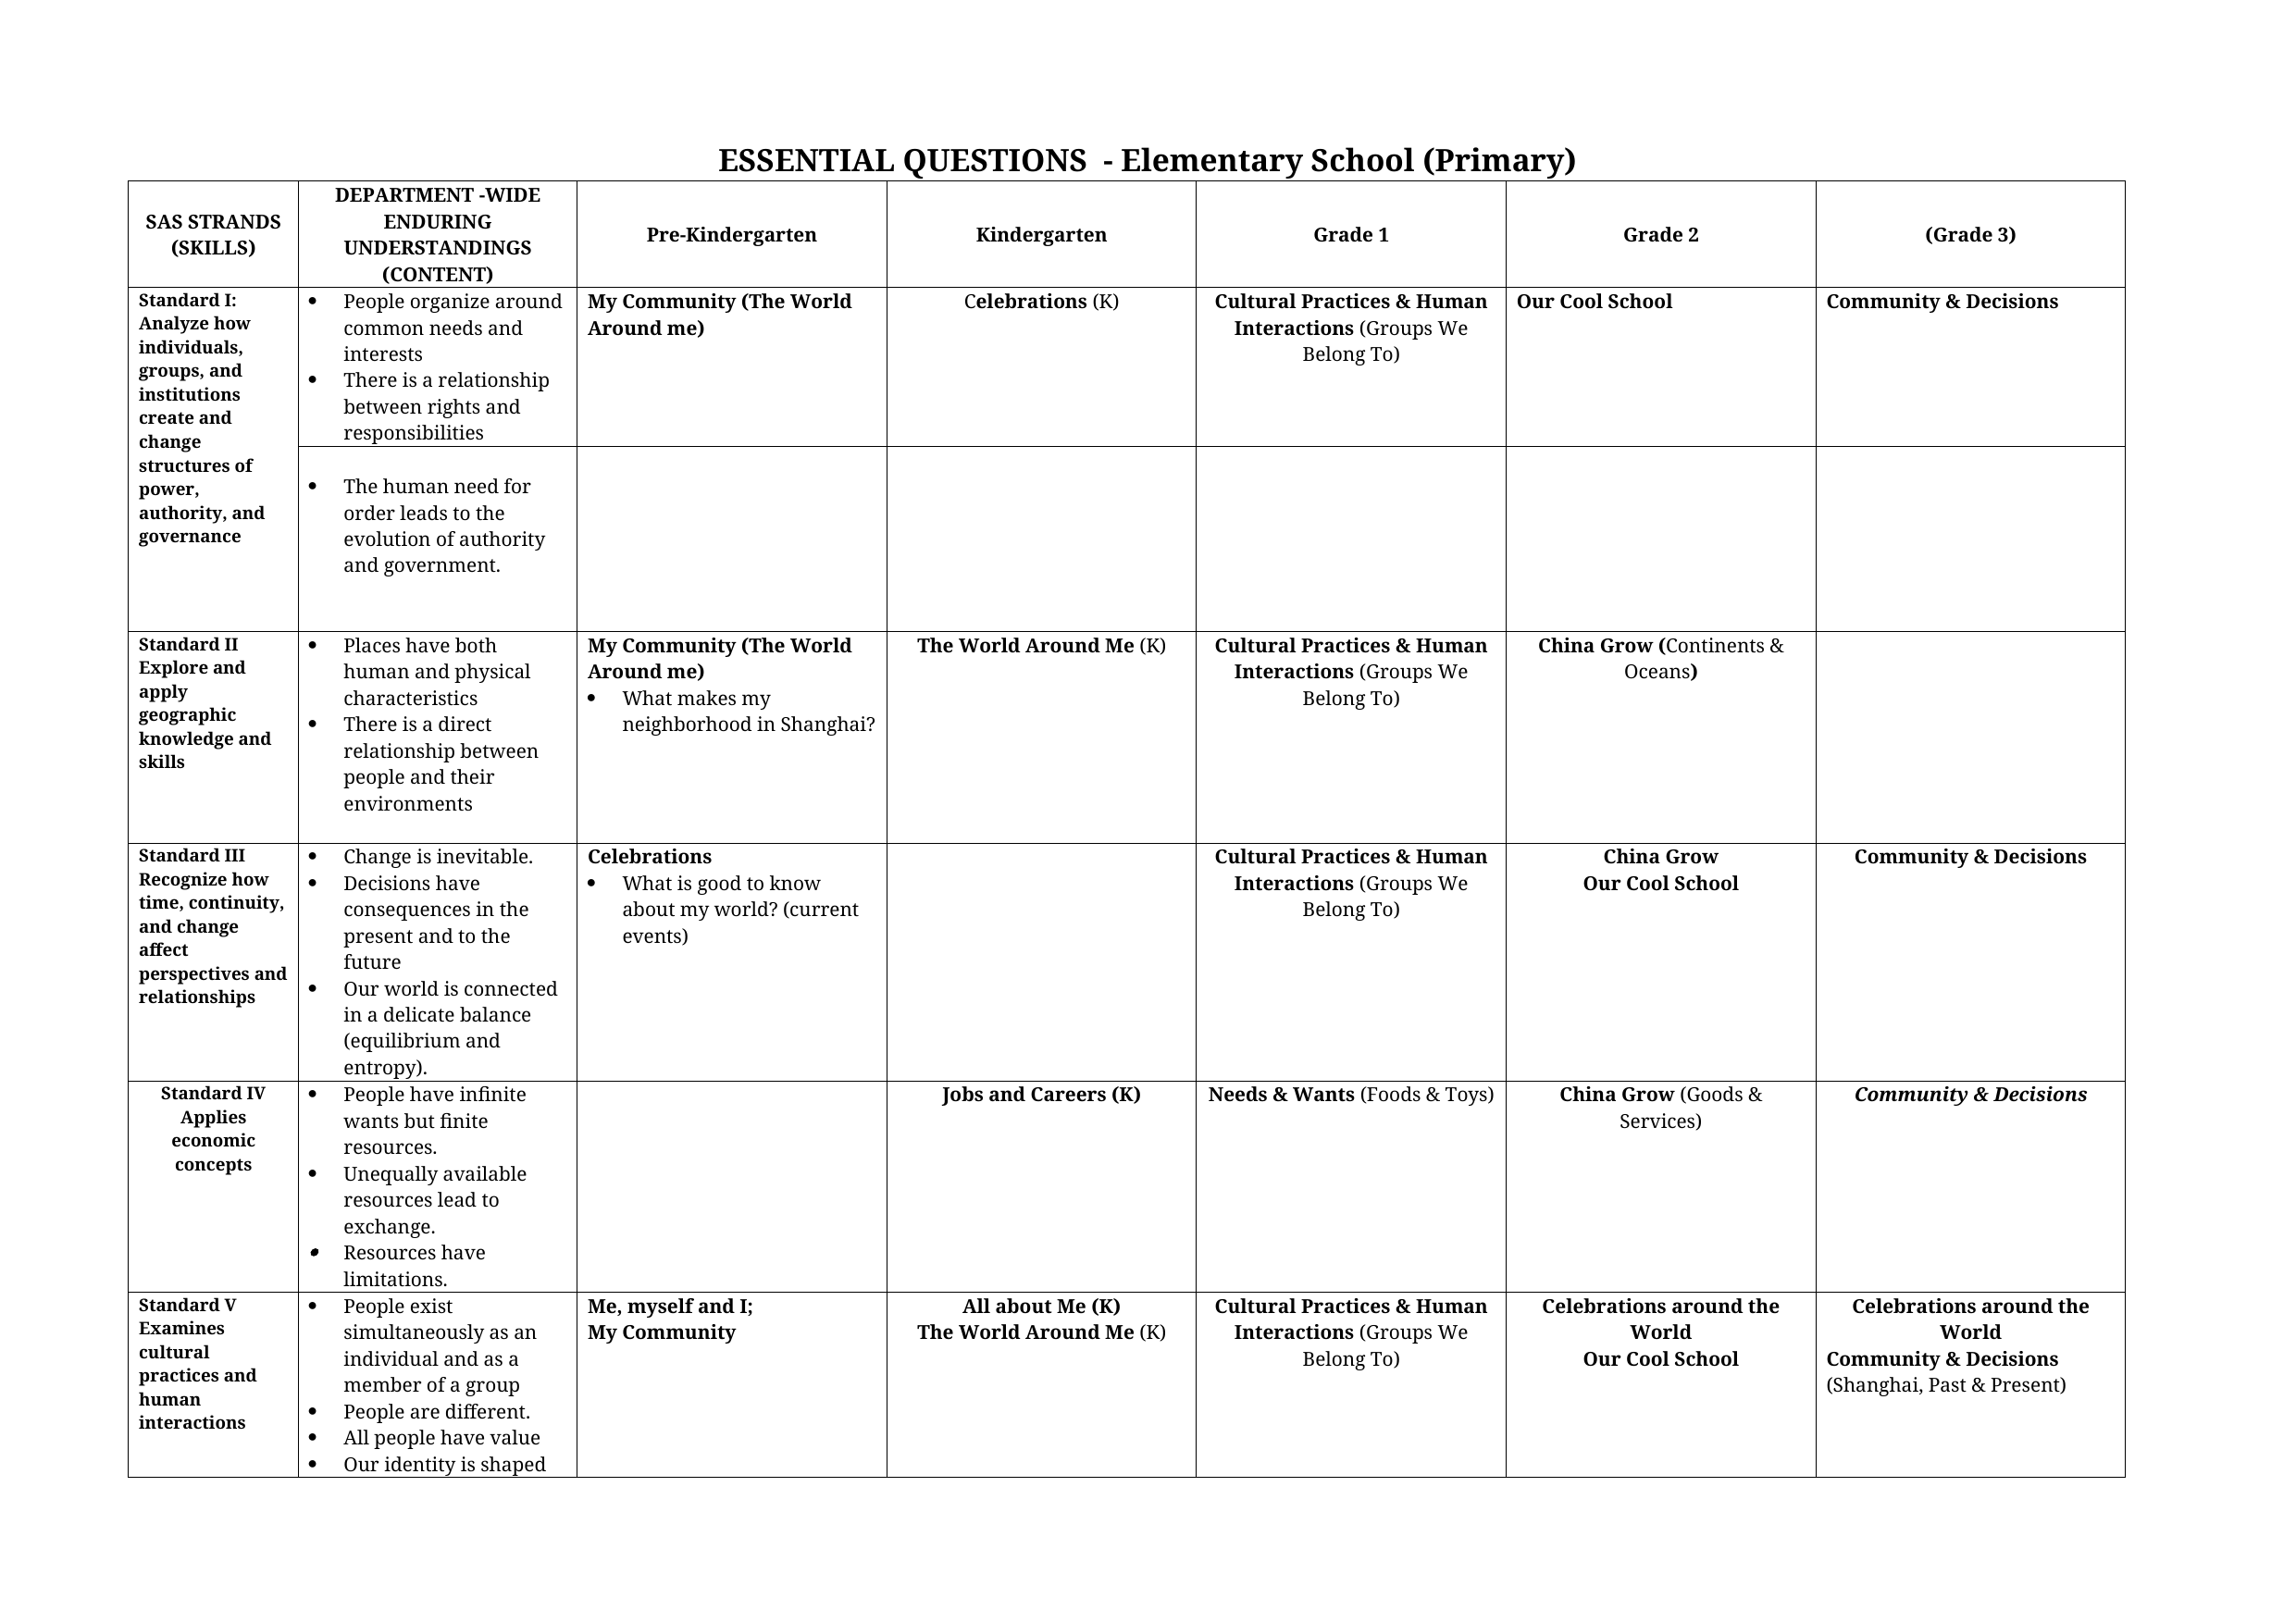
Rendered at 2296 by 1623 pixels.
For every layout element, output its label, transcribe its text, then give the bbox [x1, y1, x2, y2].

table_header [577, 181, 887, 287]
table_cell [887, 1082, 1196, 1292]
table_cell Places have both human and physical characteristics There is a direct relationship between people and their environments [299, 632, 577, 843]
table_cell [1817, 1082, 2125, 1292]
table_header DEPARTMENT -WIDE ENDURING UNDERSTANDINGS (CONTENT) [299, 181, 577, 287]
table_cell [1817, 844, 2125, 1080]
table_cell [1197, 1082, 1506, 1292]
table_cell [887, 447, 1196, 631]
table_cell Community & Decisions [1817, 288, 2125, 446]
table_header [887, 181, 1196, 287]
table_cell Standard III Recognize how time, continuity, and change affect perspectives and relationships [129, 844, 298, 1080]
table_cell People have infinite wants but finite resources. Unequally available resources lead to exchange. Resources have limitations. [299, 1082, 577, 1292]
table_cell Cultural Practices & Human Interactions (Groups We Belong To) [1197, 288, 1506, 446]
table_header [1197, 181, 1506, 287]
table_cell People organize around common needs and interests There is a relationship between rights and responsibilities [299, 288, 577, 446]
table_cell Celebrations (K) [887, 288, 1196, 446]
table_header SAS STRANDS (SKILLS) [129, 181, 298, 287]
table_cell Standard I: Analyze how individuals, groups, and institutions create and change structures of power, authority, and governance [129, 288, 298, 631]
table_cell [1507, 447, 1816, 631]
table_cell [577, 1082, 887, 1292]
table_cell [1507, 844, 1816, 1080]
table_cell [1197, 632, 1506, 843]
table_cell Standard II Explore and apply geographic knowledge and skills [129, 632, 298, 843]
list ESSENTIAL QUESTIONS [139, 139, 2156, 180]
table_header [1817, 181, 2125, 287]
table_cell [577, 1293, 887, 1477]
table_cell [1197, 1293, 1506, 1477]
table_header [1507, 181, 1816, 287]
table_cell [129, 1293, 298, 1477]
table_cell [1197, 447, 1506, 631]
table_cell [1507, 1082, 1816, 1292]
table_cell [1507, 632, 1816, 843]
table_cell Standard IV Applies economic concepts [129, 1082, 298, 1292]
table_cell [1197, 844, 1506, 1080]
table_cell [1817, 447, 2125, 631]
table_cell Change is inevitable. Decisions have consequences in the present and to the future Our world is connected in a delicate balance (equilibrium and entropy). [299, 844, 577, 1080]
table_cell [577, 447, 887, 631]
table_cell Our Cool School [1507, 288, 1816, 446]
table_cell [887, 1293, 1196, 1477]
table_cell My Community (The World Around me) [577, 288, 887, 446]
table_cell [1817, 1293, 2125, 1477]
table_cell [1817, 632, 2125, 843]
table_cell [577, 844, 887, 1080]
table_cell [887, 632, 1196, 843]
table_cell [887, 844, 1196, 1080]
table_cell [1507, 1293, 1816, 1477]
table_cell [577, 632, 887, 843]
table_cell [299, 1293, 577, 1477]
table_cell The human need for order leads to the evolution of authority and government. [299, 447, 577, 631]
